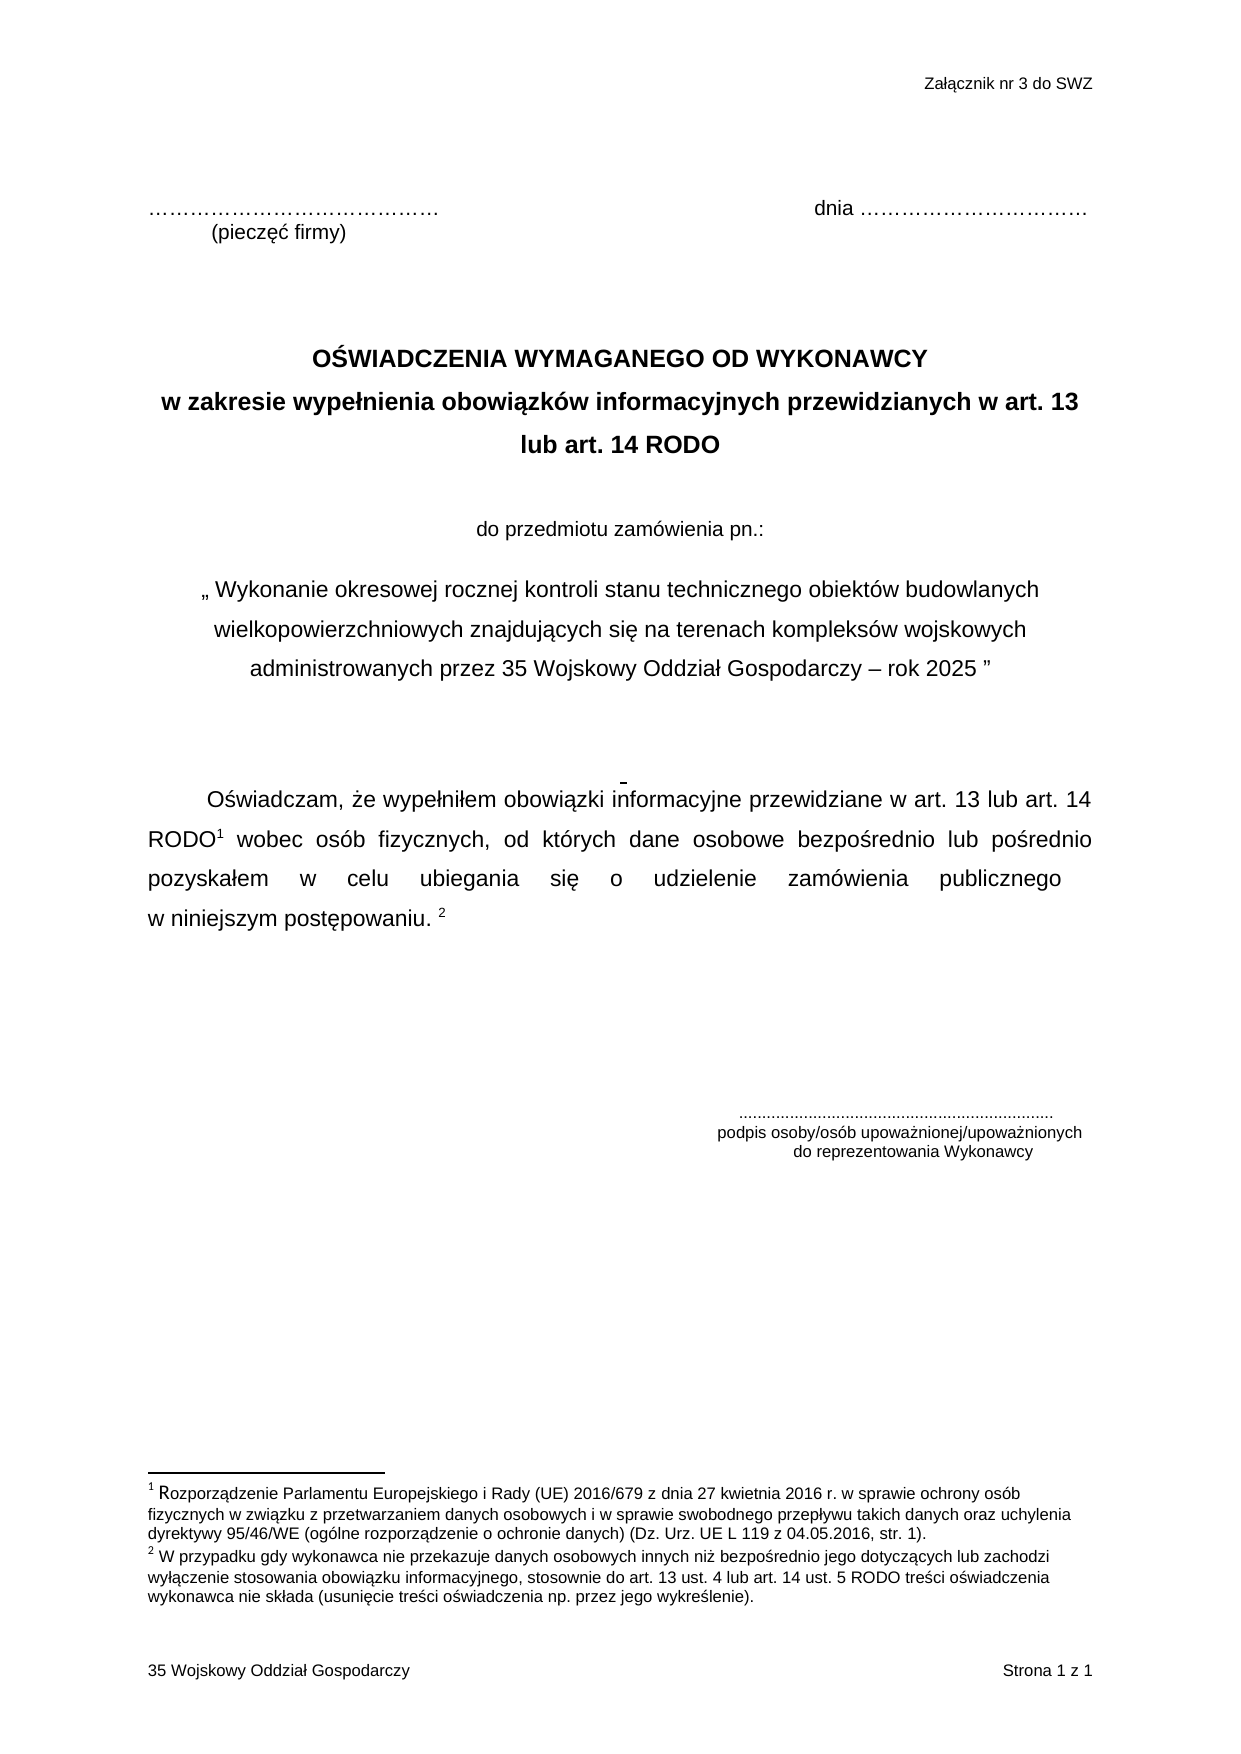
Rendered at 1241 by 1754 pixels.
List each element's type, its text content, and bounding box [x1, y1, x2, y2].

text …………………………………… dnia …………………………… [148, 196, 1093, 219]
text podpis osoby/osób upoważnionej/upoważnionych [221, 1122, 1093, 1142]
text .................................................................... [664, 1103, 1093, 1122]
text OŚWIADCZENIA WYMAGANEGO OD WYKONAWCY [148, 344, 1093, 373]
text „ Wykonanie okresowej rocznej kontroli stanu technicznego obiektów budowlanych wielkopowierzchniowych znajdujących się na terenach kompleksów wojskowych administrowanych przez 35 Wojskowy Oddział Gospodarczy – rok 2025 ” [148, 576, 1093, 682]
text w zakresie wypełnienia obowiązków informacyjnych przewidzianych w art. 13 lub art. 14 RODO [148, 387, 1093, 459]
text do reprezentowania Wykonawcy [221, 1142, 1093, 1161]
text (pieczęć firmy) [148, 219, 1093, 243]
text do przedmiotu zamówienia pn.: [148, 517, 1093, 541]
text Oświadczam, że wypełniłem obowiązki informacyjne przewidziane w art. 13 lub art. 14 RODO wobec osób fizycznych, od których dane osobowe bezpośrednio lub pośrednio pozyskałem w celu ubiegania się o udzielenie zamówienia publicznego w niniejszym postępowaniu. [148, 786, 1093, 931]
